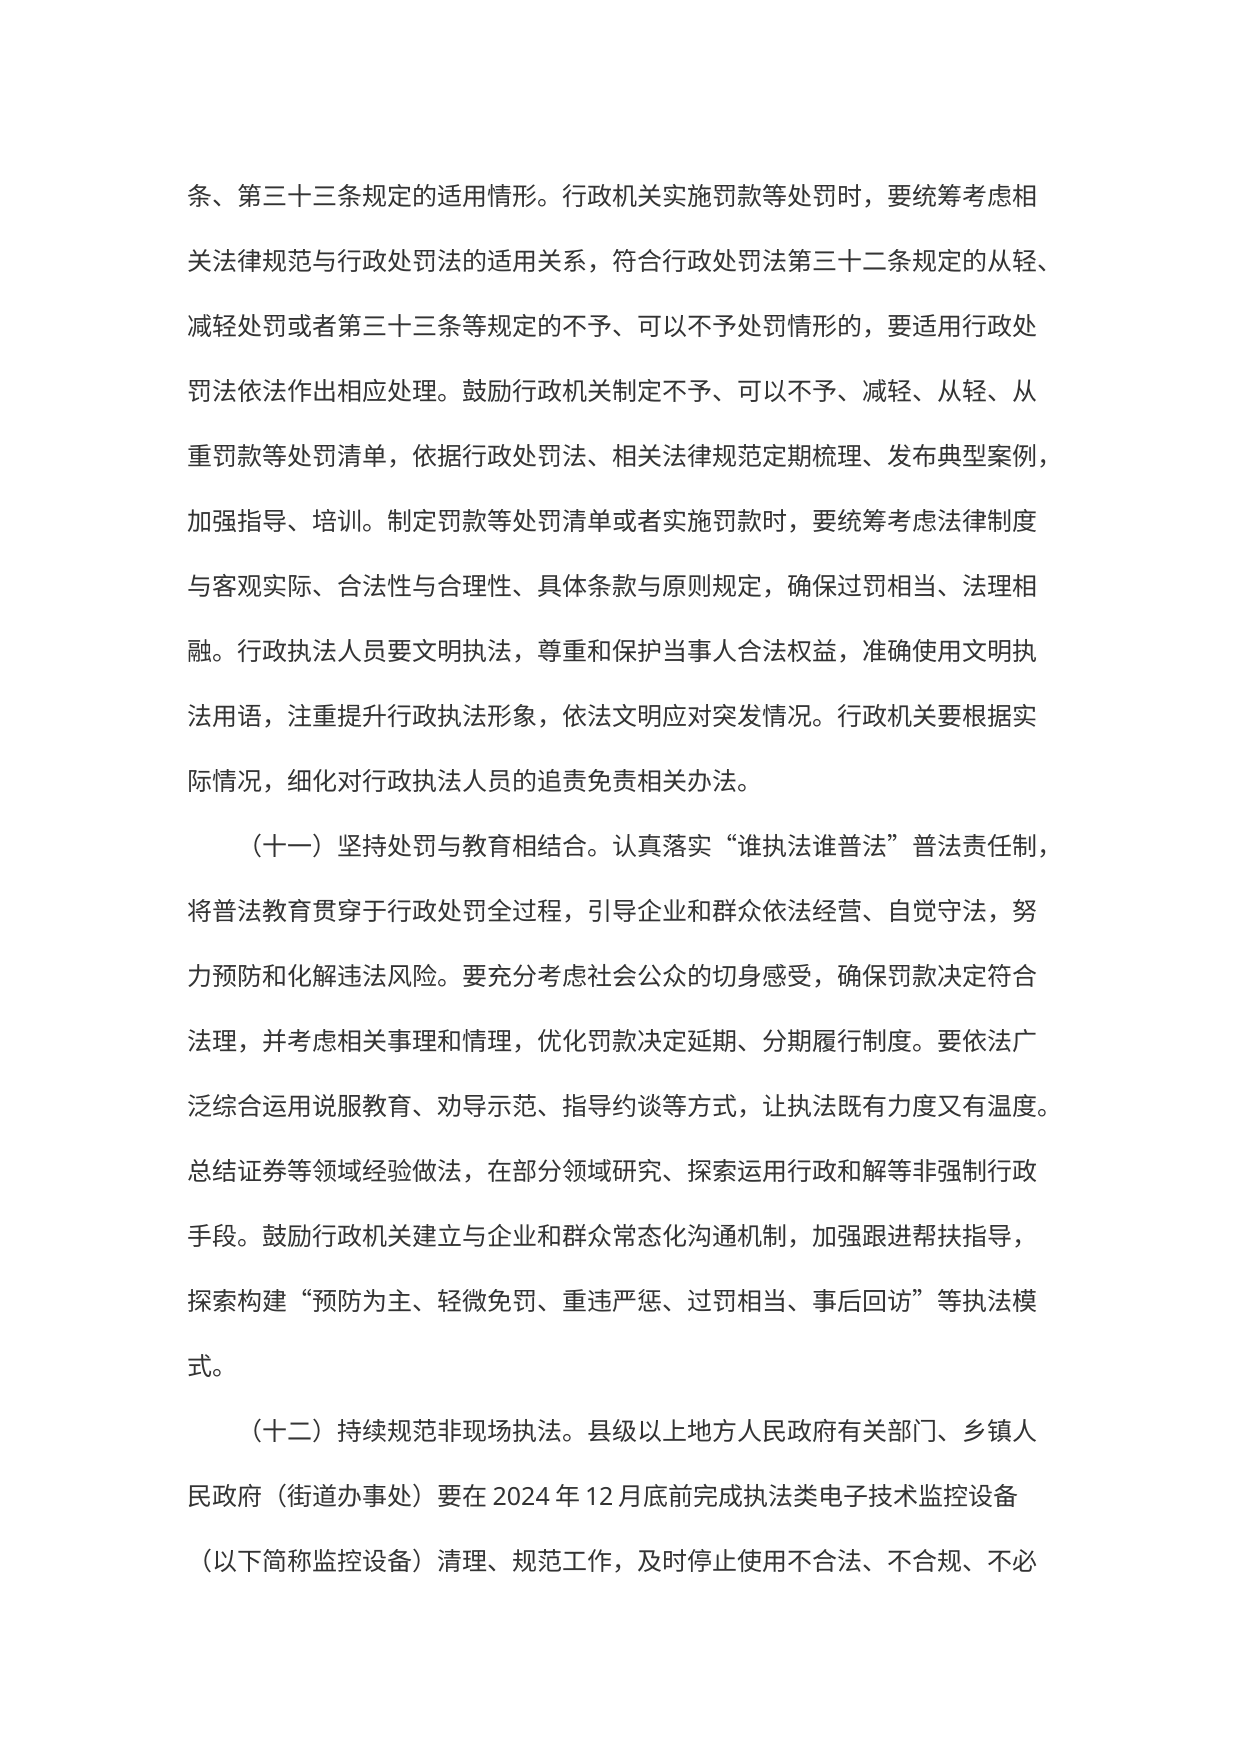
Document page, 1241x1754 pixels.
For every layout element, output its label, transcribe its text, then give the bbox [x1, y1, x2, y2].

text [187, 1397, 1053, 1592]
text （十一）坚持处罚与教育相结合。认真落实“谁执法谁普法”普法责任制，将普法教育贯穿于行政处罚全过程，引导企业和群众依法经营、自觉守法，努力预防和化解违法风险。要充分考虑社会公众的切身感受，确保罚款决定符合法理，并考虑相关事理和情理，优化罚款决定延期、分期履行制度。要依法广泛综合运用说服教育、劝导示范、指导约谈等方式，让执法既有力度又有温度。总结证券等领域经验做法，在部分领域研究、探索运用行政和解等非强制行政手段。鼓励行政机关建立与企业和群众常态化沟通机制，加强跟进帮扶指导，探索构建“预防为主、轻微免罚、重违严惩、过罚相当、事后回访”等执法模式。 [187, 812, 1053, 1397]
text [187, 162, 1053, 812]
